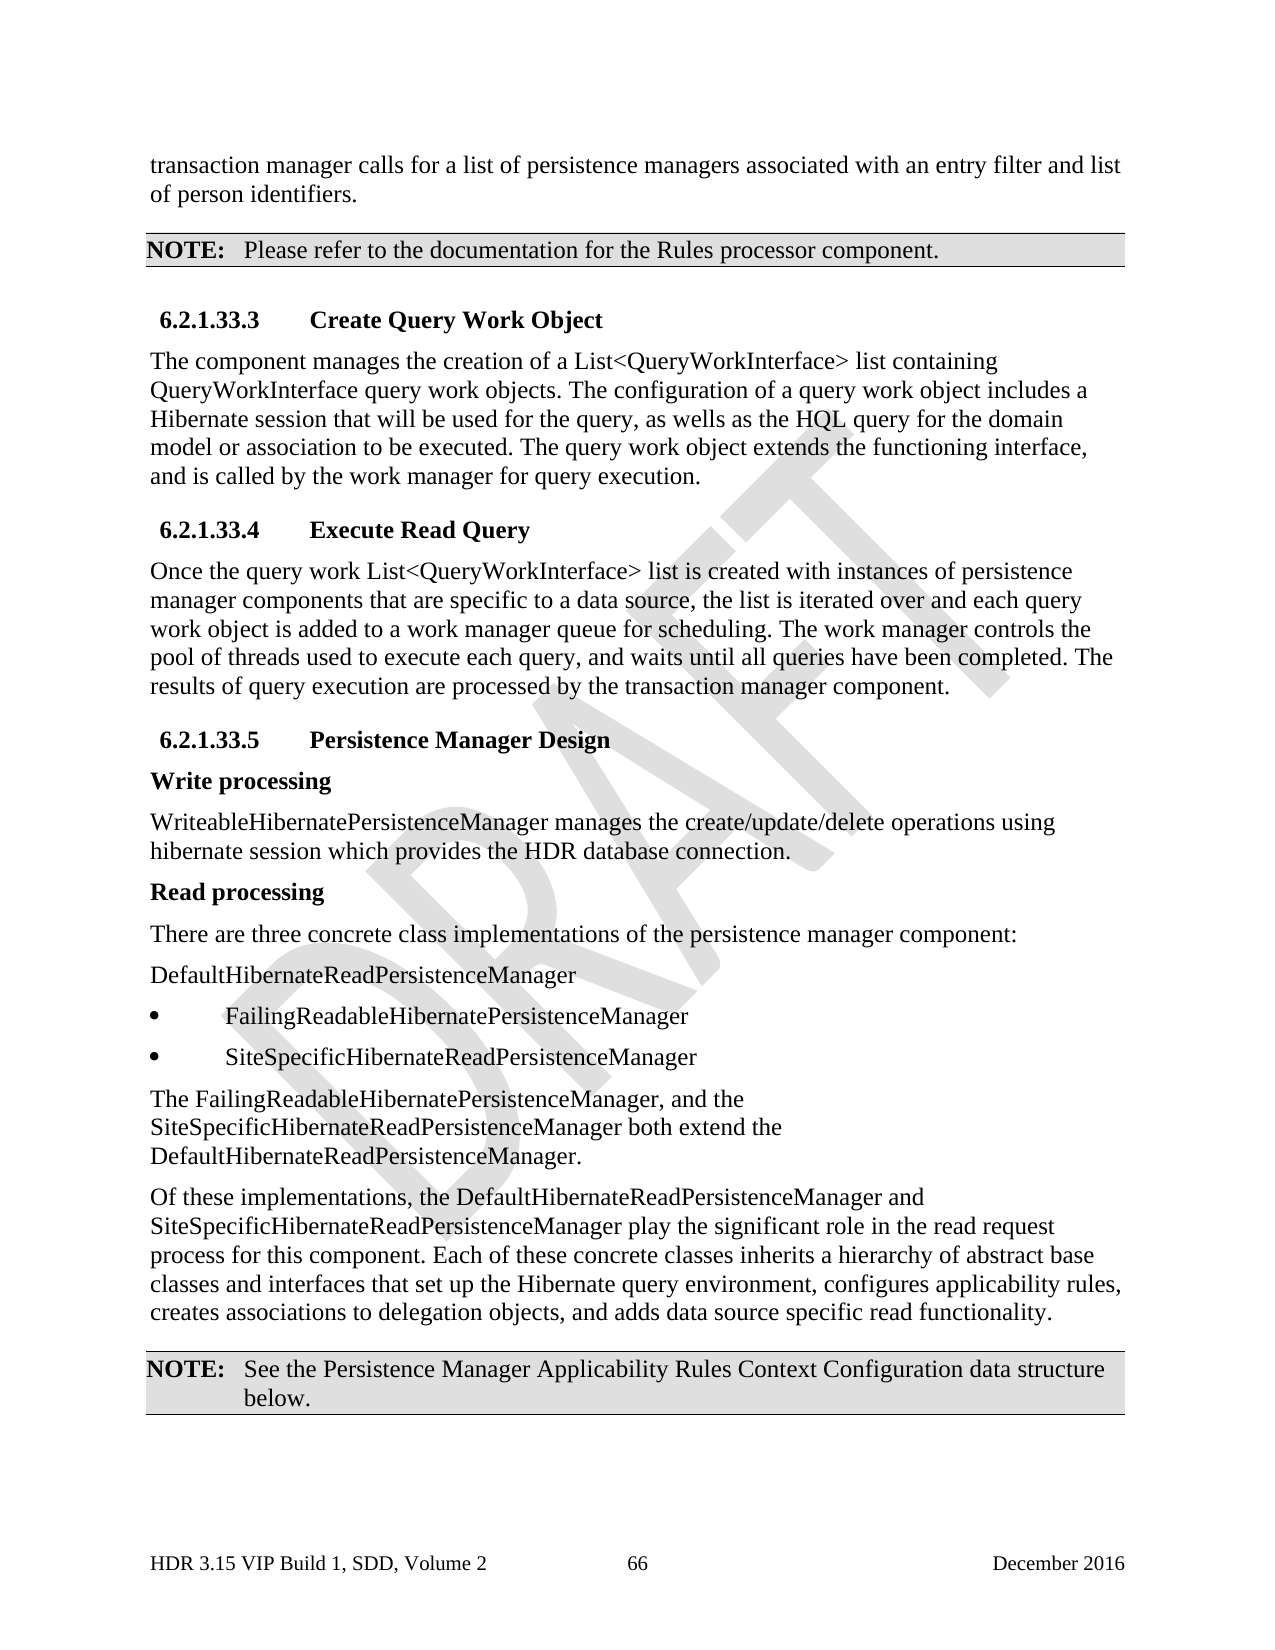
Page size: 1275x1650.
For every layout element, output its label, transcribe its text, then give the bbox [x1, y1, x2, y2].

text Of these implementations, the DefaultHibernateReadPersistenceManager and SiteSpecificHibernateReadPersistenceManager play the significant role in the read request process for this component. Each of these concrete classes inherits a hierarchy of abstract base classes and interfaces that set up the Hibernate query environment, configures applicability rules, creates associations to delegation objects, and adds data source specific read functionality. [150, 1182, 1125, 1326]
text There are three concrete class implementations of the persistence manager component: [150, 919, 1125, 947]
list FailingReadableHibernatePersistenceManager [150, 1001, 1125, 1030]
text DefaultHibernateReadPersistenceManager [150, 960, 1125, 989]
subtitle Execute Read Query [159, 515, 1125, 544]
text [150, 150, 1125, 207]
text The FailingReadableHibernatePersistenceManager, and the SiteSpecificHibernateReadPersistenceManager both extend the DefaultHibernateReadPersistenceManager. [150, 1084, 1125, 1170]
subtitle Create Query Work Object [159, 305, 1125, 334]
text Read processing [150, 877, 1125, 906]
text The component manages the creation of a List<QueryWorkInterface> list containing QueryWorkInterface query work objects. The configuration of a query work object includes a Hibernate session that will be used for the query, as wells as the HQL query for the domain model or association to be executed. The query work object extends the functioning interface, and is called by the work manager for query execution. [150, 346, 1125, 490]
list SiteSpecificHibernateReadPersistenceManager [150, 1042, 1125, 1071]
text Once the query work List<QueryWorkInterface> list is created with instances of persistence manager components that are specific to a data source, the list is iterated over and each query work object is added to a work manager queue for scheduling. The work manager controls the pool of threads used to execute each query, and waits until all queries have been completed. The results of query execution are processed by the transaction manager component. [150, 556, 1125, 700]
text WriteableHibernatePersistenceManager manages the create/update/delete operations using hibernate session which provides the HDR database connection. [150, 807, 1125, 865]
list See the Persistence Manager Applicability Rules Context Configuration data structure below. [146, 1352, 1125, 1414]
list Please refer to the documentation for the Rules processor component. [146, 234, 1125, 266]
subtitle Persistence Manager Design [159, 725, 1125, 754]
text Write processing [150, 766, 1125, 795]
